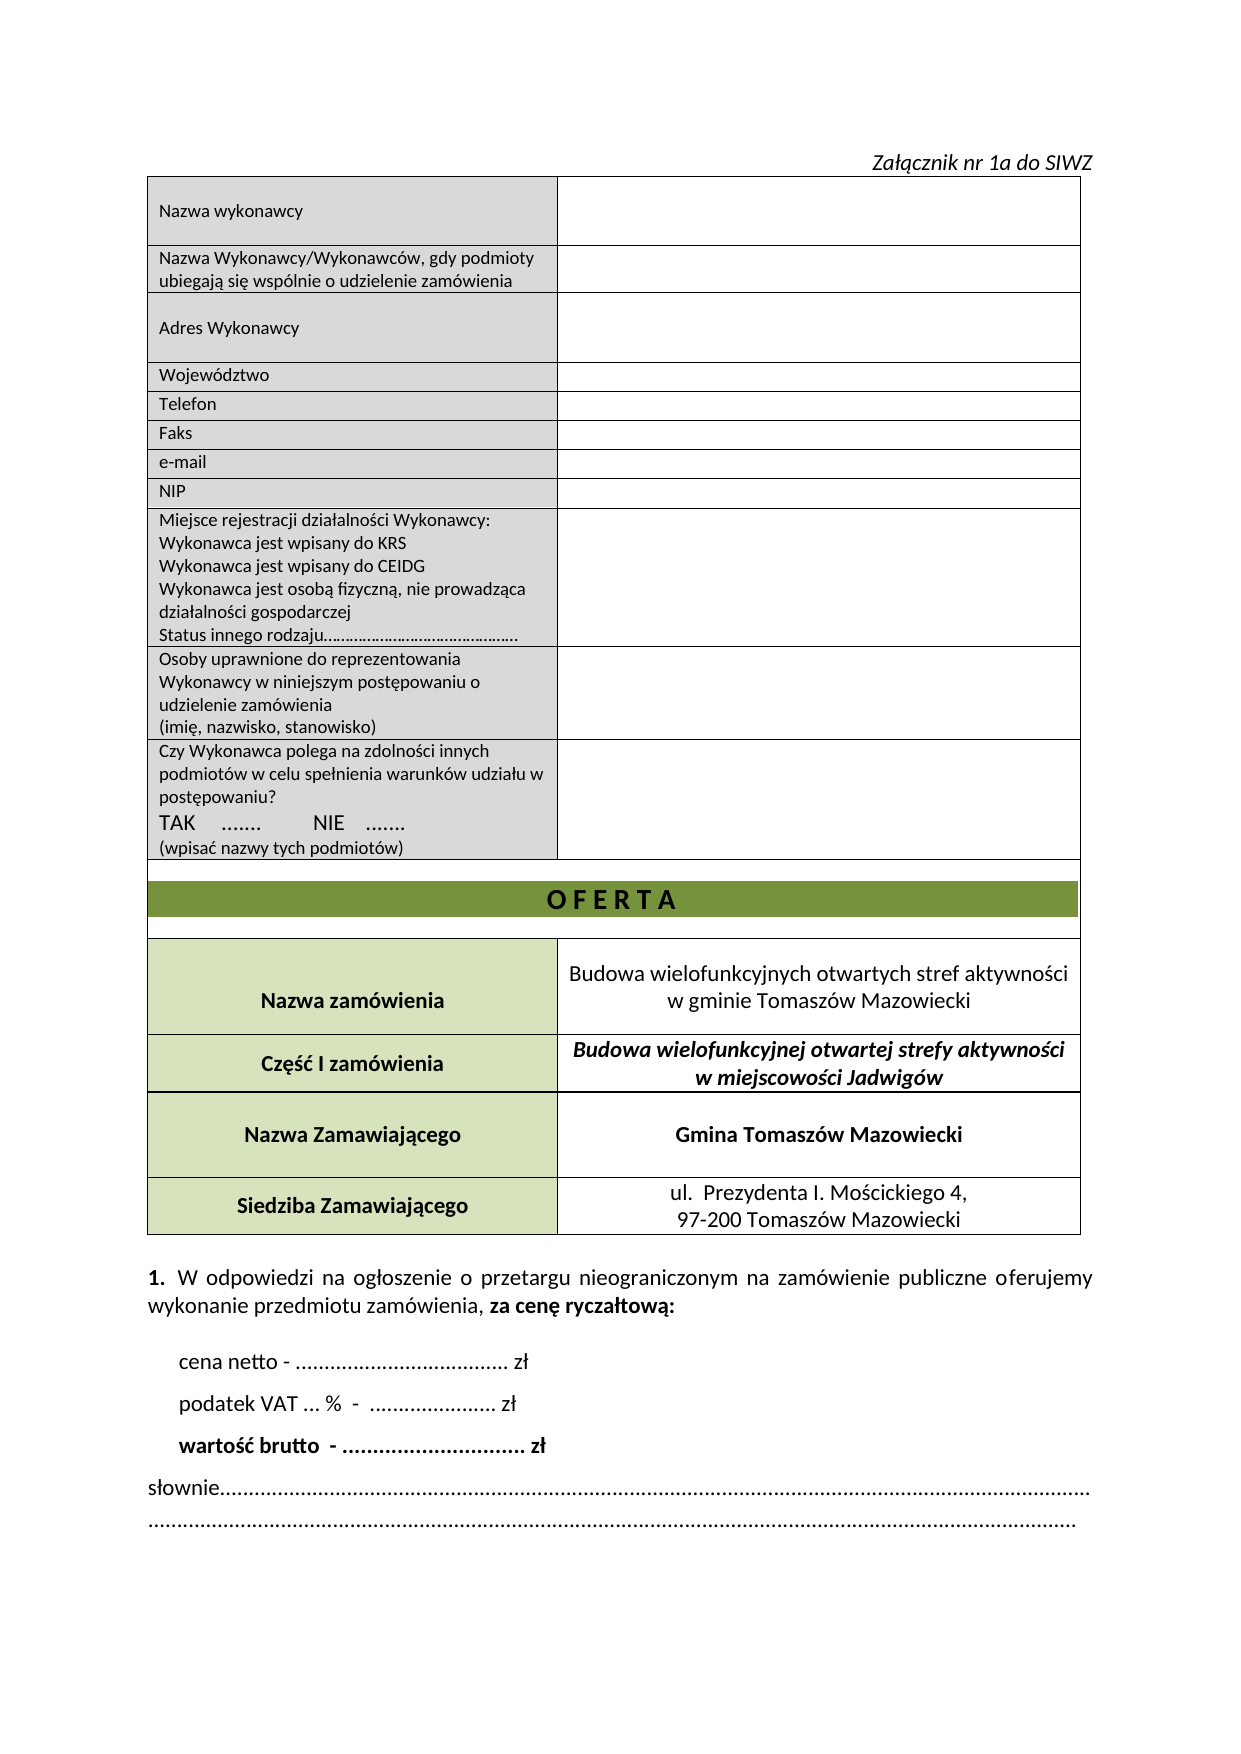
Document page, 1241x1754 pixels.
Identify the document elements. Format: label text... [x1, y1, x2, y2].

table_cell [558, 246, 1080, 292]
table_cell Budowa wielofunkcyjnych otwartych stref aktywności w gminie Tomaszów Mazowiecki [558, 939, 1080, 1034]
table_cell Czy Wykonawca polega na zdolności innych podmiotów w celu spełnienia warunków udziału w postępowaniu? TAK ....... NIE ....... (wpisać nazwy tych podmiotów) [148, 740, 557, 859]
table_cell e-mail [148, 450, 557, 478]
table_cell Nazwa Zamawiającego [148, 1093, 557, 1177]
list W odpowiedzi na ogłoszenie o przetargu nieograniczonym na zamówienie publiczne oferujemy wykonanie przedmiotu zamówienia, za cenę ryczałtową: [148, 1263, 1093, 1319]
table_cell Budowa wielofunkcyjnej otwartej strefy aktywności w miejscowości Jadwigów [558, 1035, 1080, 1091]
text cena netto - ..................................... zł [148, 1347, 1093, 1375]
table_cell [558, 479, 1080, 507]
table_cell Nazwa Wykonawcy/Wykonawców, gdy podmioty ubiegają się wspólnie o udzielenie zamówienia [148, 246, 557, 292]
text słownie........................................................................................................................................................................................................................................................................................................................ [148, 1473, 1093, 1533]
table_cell Nazwa zamówienia [148, 939, 557, 1034]
table_cell Adres Wykonawcy [148, 293, 557, 362]
table_cell Telefon [148, 392, 557, 420]
table_cell NIP [148, 479, 557, 507]
table_cell O F E R T A [148, 860, 1080, 938]
table_header Nazwa wykonawcy [148, 177, 557, 245]
table_cell [558, 363, 1080, 391]
table_cell Województwo [148, 363, 557, 391]
table_cell [558, 509, 1080, 646]
table_cell Miejsce rejestracji działalności Wykonawcy: Wykonawca jest wpisany do KRS Wykonawca jest wpisany do CEIDG Wykonawca jest osobą fizyczną, nie prowadząca działalności gospodarczej Status innego rodzaju……………………………………… [148, 509, 557, 646]
table_header [558, 177, 1080, 245]
table_cell Gmina Tomaszów Mazowiecki [558, 1093, 1080, 1177]
table_cell [558, 421, 1080, 449]
text podatek VAT ... % - ...................... zł [148, 1389, 1093, 1417]
table_cell [558, 740, 1080, 859]
table_cell [558, 450, 1080, 478]
table_cell Osoby uprawnione do reprezentowania Wykonawcy w niniejszym postępowaniu o udzielenie zamówienia (imię, nazwisko, stanowisko) [148, 647, 557, 739]
text wartość brutto - .............................. zł [148, 1431, 1093, 1459]
table_cell Siedziba Zamawiającego [148, 1178, 557, 1234]
table_cell ul. Prezydenta I. Mościckiego 4, 97-200 Tomaszów Mazowiecki [558, 1178, 1080, 1234]
table_cell Część I zamówienia [148, 1035, 557, 1091]
table_cell [558, 293, 1080, 362]
table_cell [558, 392, 1080, 420]
text Załącznik nr 1a do SIWZ [148, 148, 1093, 176]
table_cell Faks [148, 421, 557, 449]
table_cell [558, 647, 1080, 739]
